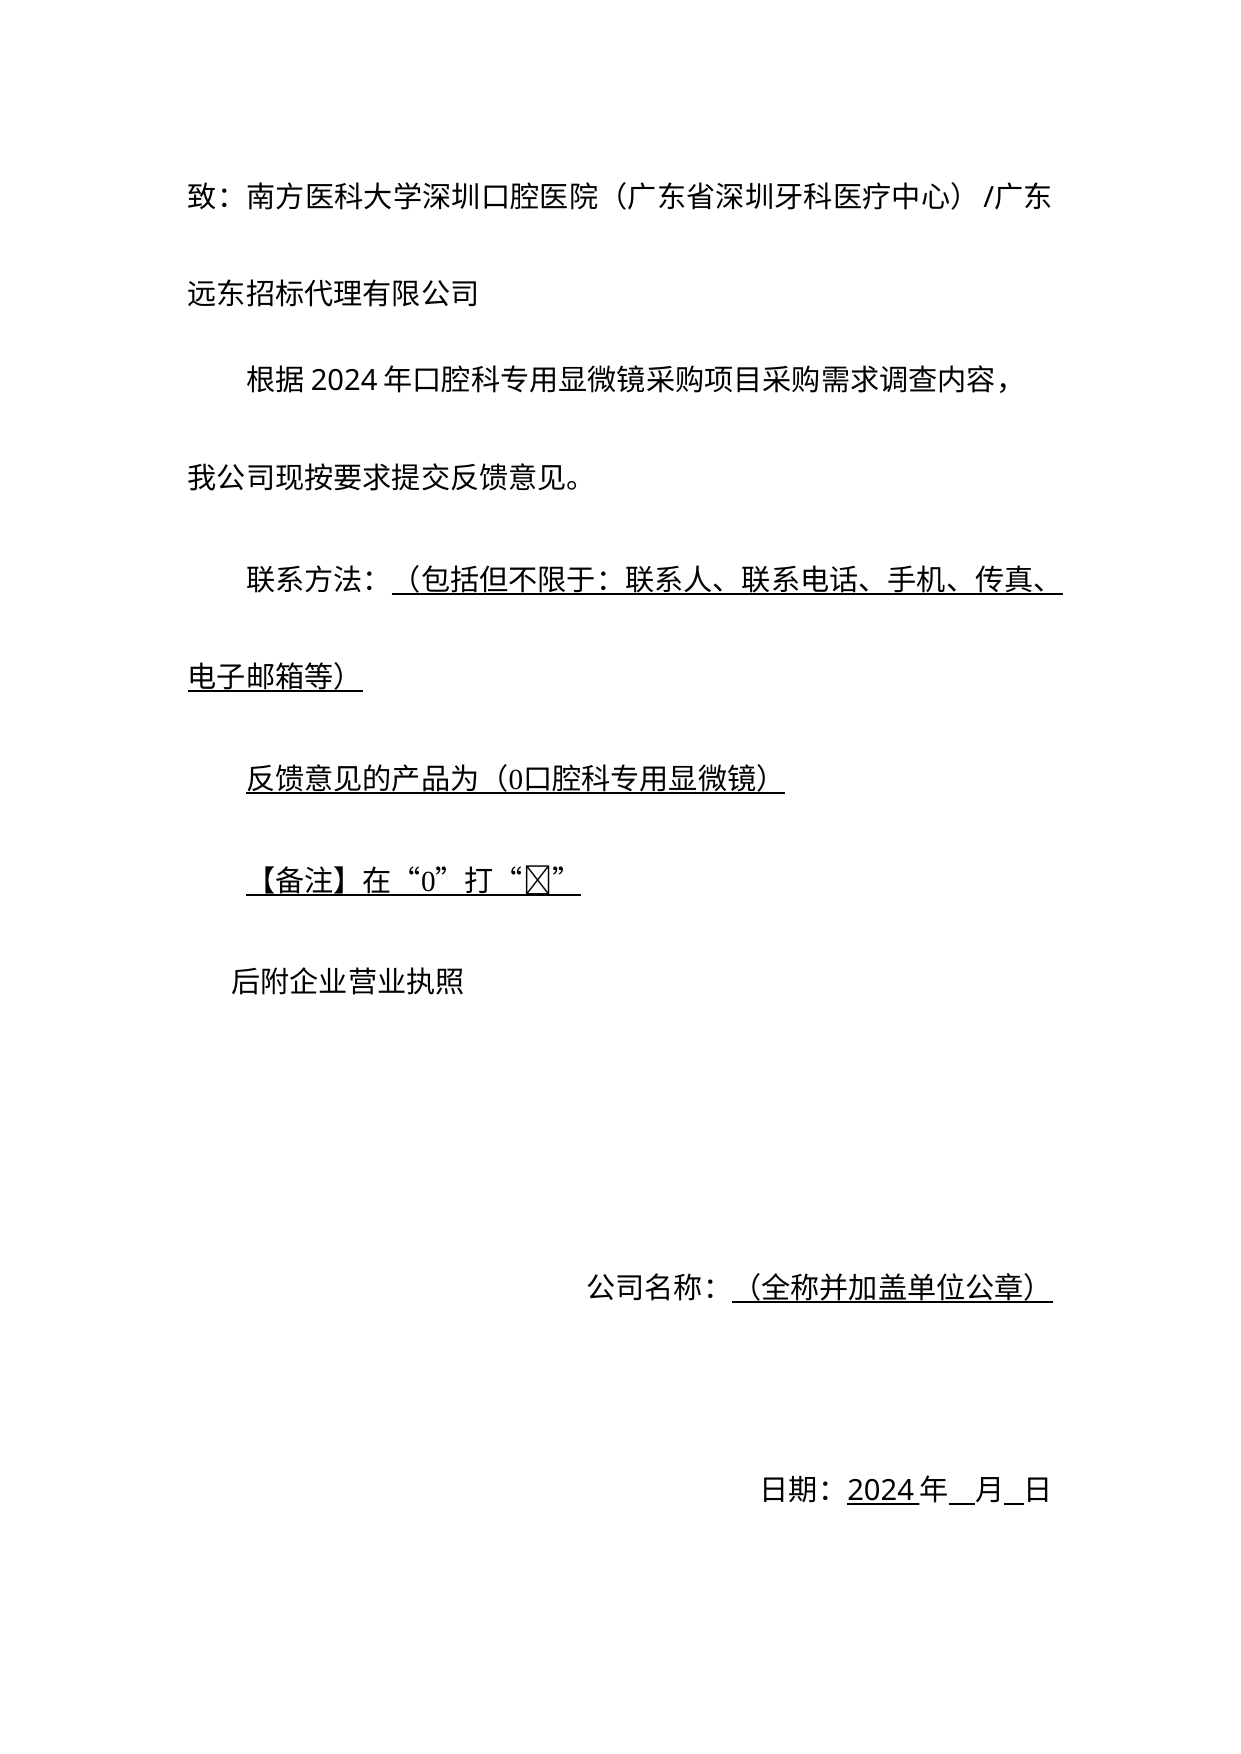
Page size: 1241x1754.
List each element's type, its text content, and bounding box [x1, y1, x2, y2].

text 反馈意见的产品为（口腔科专用显微镜） [187, 744, 1053, 809]
text 联系方法：（包括但不限于：联系人、联系电话、手机、传真、电子邮箱等） [187, 545, 1053, 707]
text 公司名称：（全称并加盖单位公章） [187, 1253, 1053, 1318]
text 日期：2024年 月 日 [187, 1455, 1053, 1520]
text 后附企业营业执照 [187, 948, 1053, 1013]
text 【备注】在“”打“” [187, 846, 1053, 911]
text 致：南方医科大学深圳口腔医院（广东省深圳牙科医疗中心）/广东远东招标代理有限公司 [187, 162, 1053, 324]
text 根据2024年口腔科专用显微镜采购项目采购需求调查内容，我公司现按要求提交反馈意见。 [187, 346, 1053, 508]
